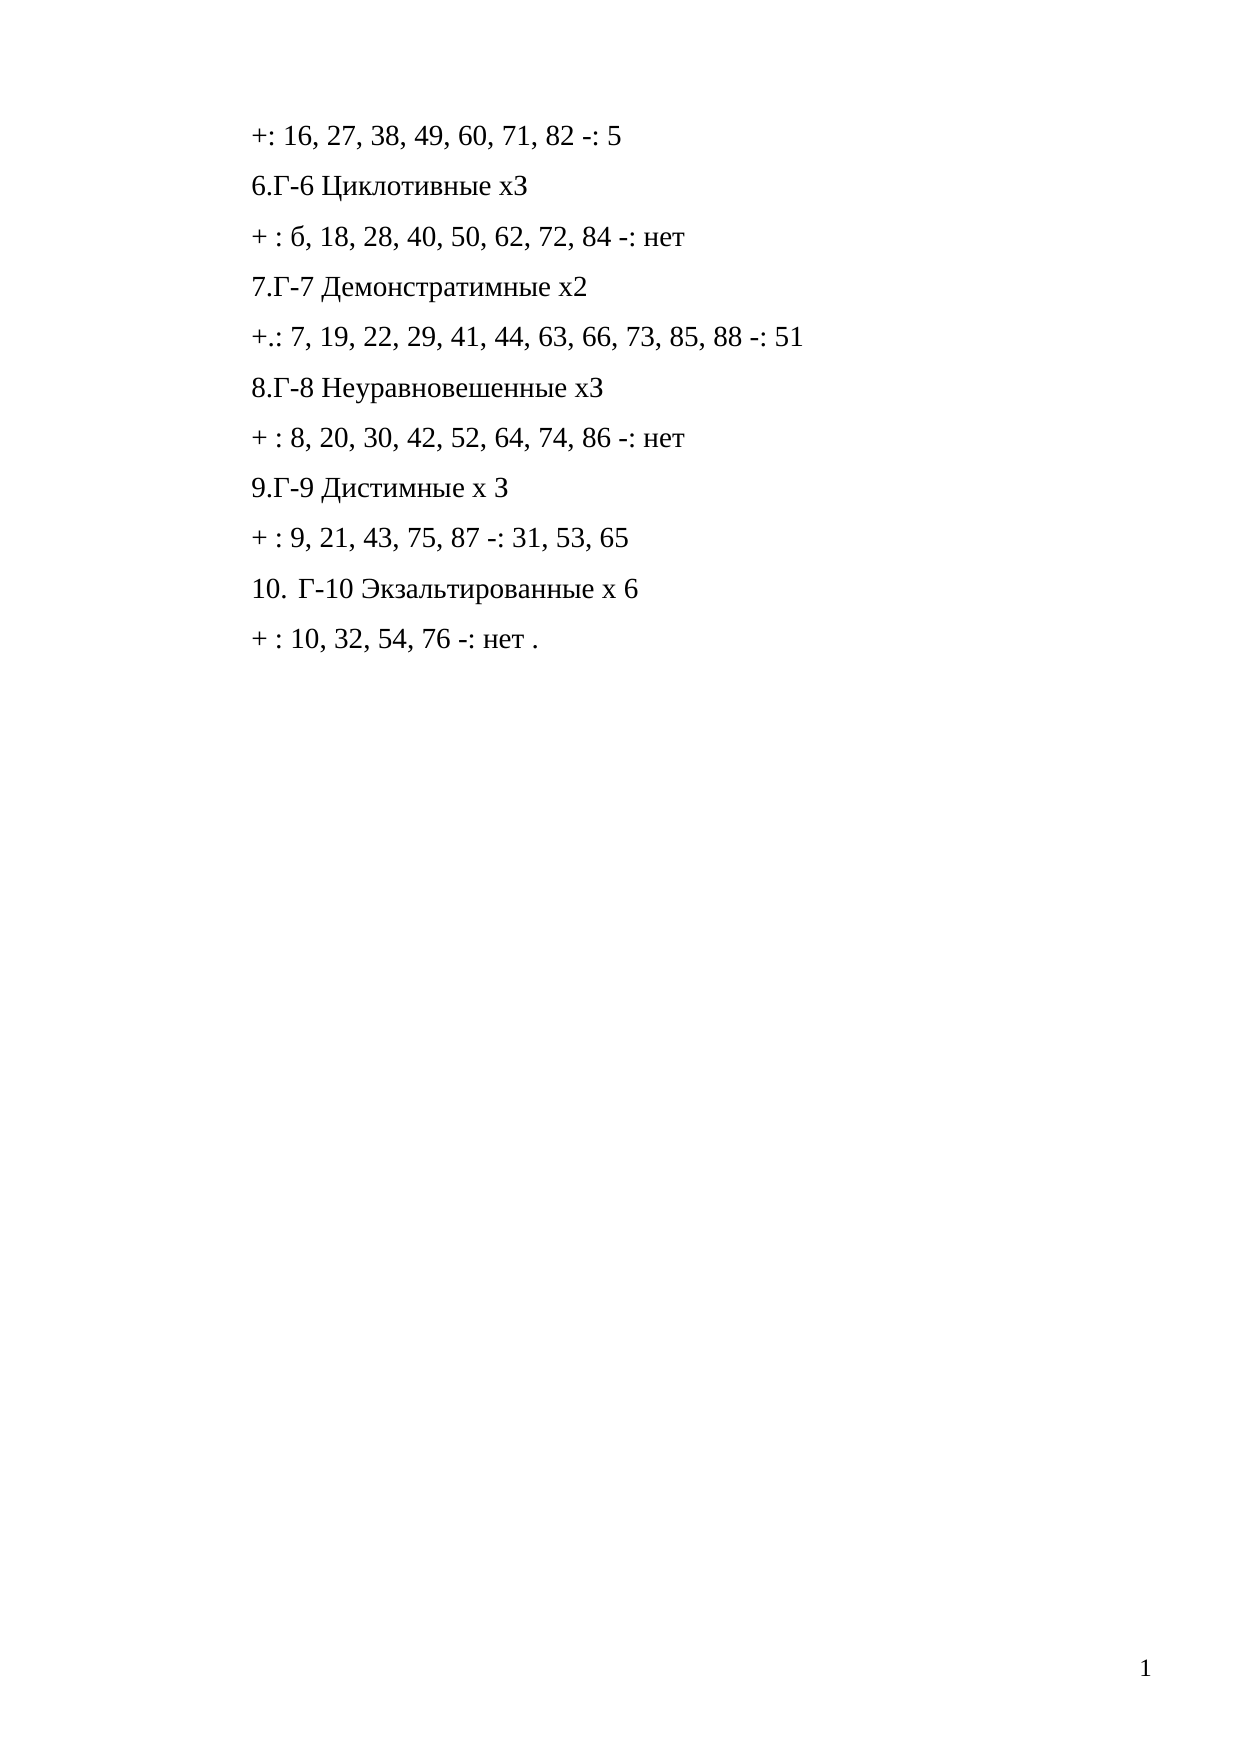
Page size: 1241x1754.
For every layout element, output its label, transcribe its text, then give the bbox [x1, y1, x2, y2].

text 8.Г-8 Неуравновешенные хЗ [177, 370, 1152, 403]
text 7.Г-7 Демонстратимные х2 [177, 269, 1152, 303]
text + : б, 18, 28, 40, 50, 62, 72, 84 -: нет [177, 219, 1152, 252]
text +: 16, 27, 38, 49, 60, 71, 82 -: 5 [177, 118, 1152, 152]
list Г-10 Экзальтированные х 6 [177, 571, 1152, 604]
text + : 8, 20, 30, 42, 52, 64, 74, 86 -: нет [177, 420, 1152, 453]
text 9.Г-9 Дистимные х З [177, 470, 1152, 504]
text 6.Г-6 Циклотивные хЗ [177, 168, 1152, 202]
text + : 10, 32, 54, 76 -: нет . [177, 621, 1152, 655]
text + : 9, 21, 43, 75, 87 -: 31, 53, 65 [177, 521, 1152, 554]
text +.: 7, 19, 22, 29, 41, 44, 63, 66, 73, 85, 88 -: 51 [177, 319, 1152, 353]
